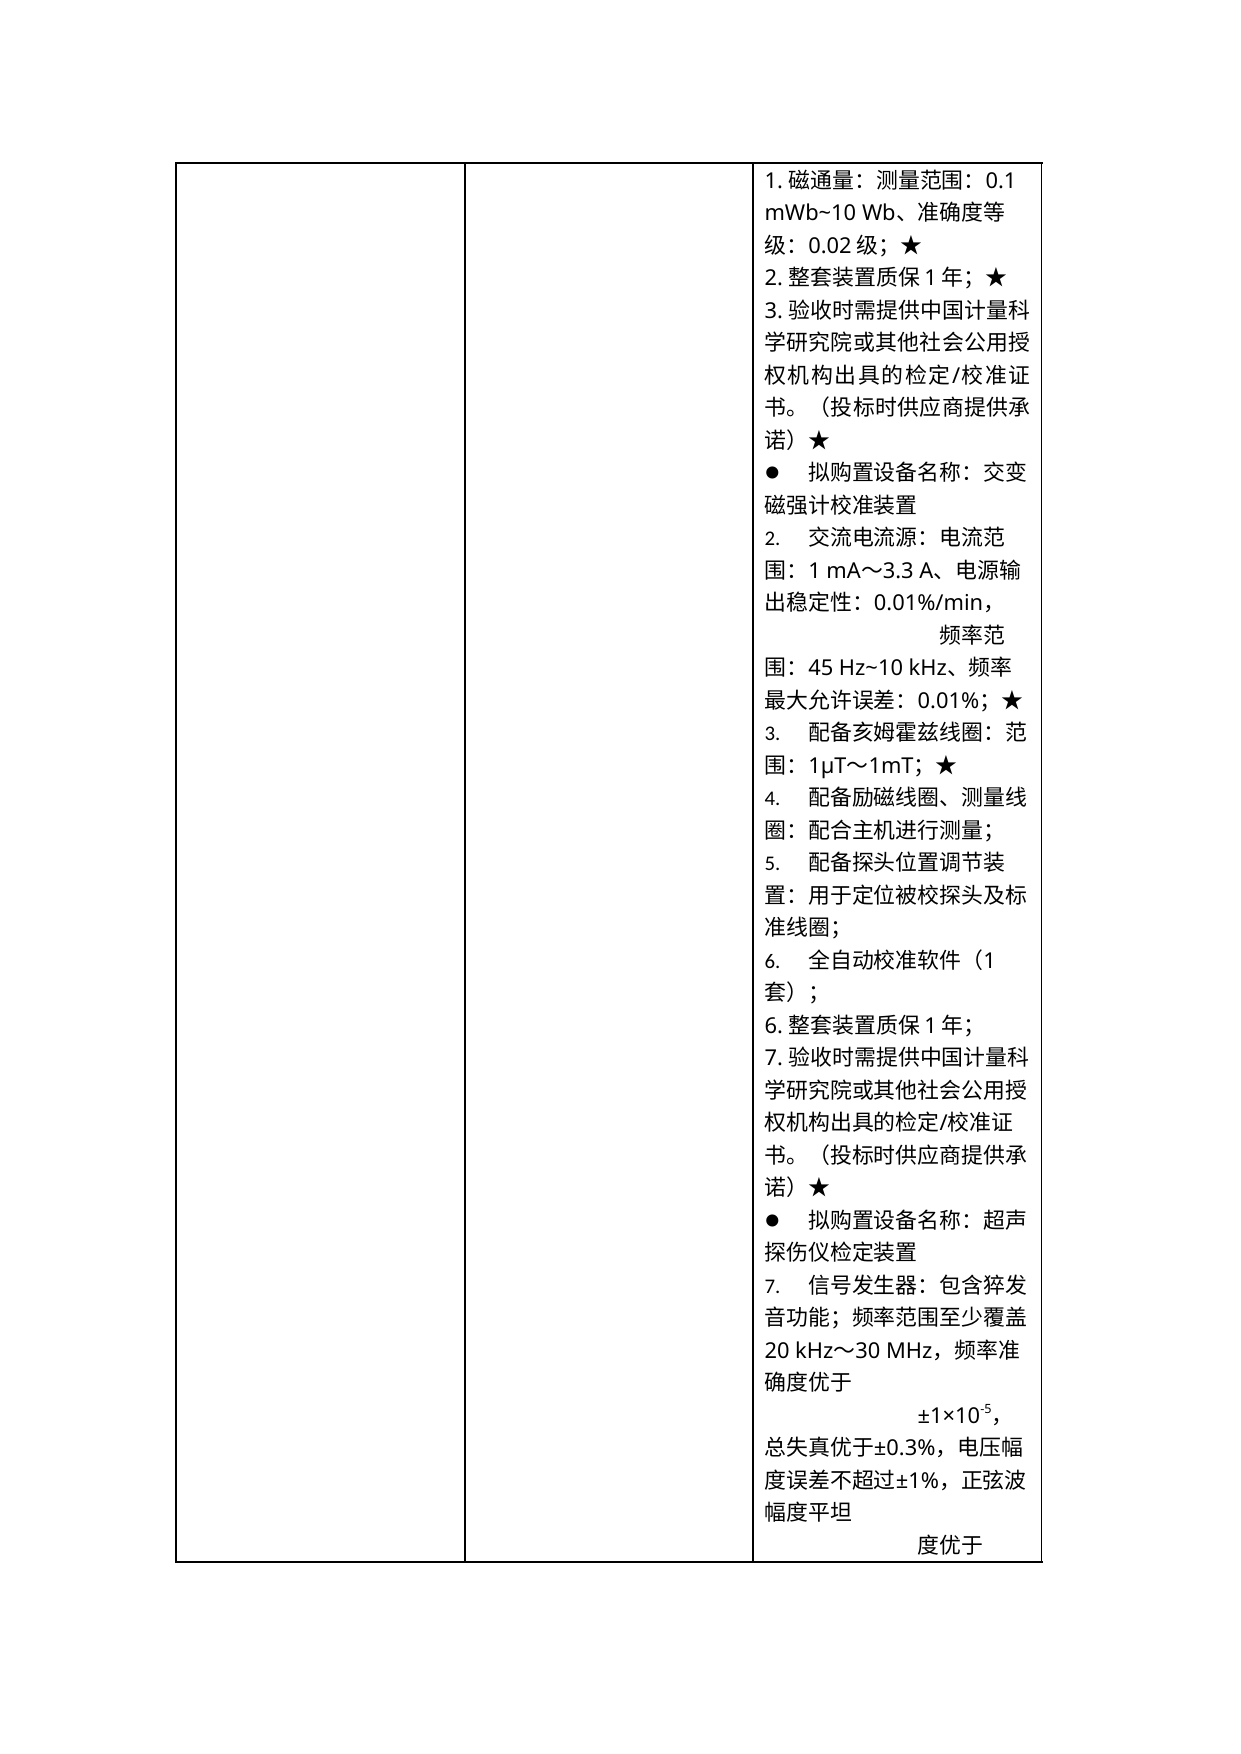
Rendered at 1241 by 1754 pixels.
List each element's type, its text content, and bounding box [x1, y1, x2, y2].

table_cell 1 [177, 164, 464, 1561]
table_cell [466, 164, 752, 1561]
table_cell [754, 164, 1041, 1561]
